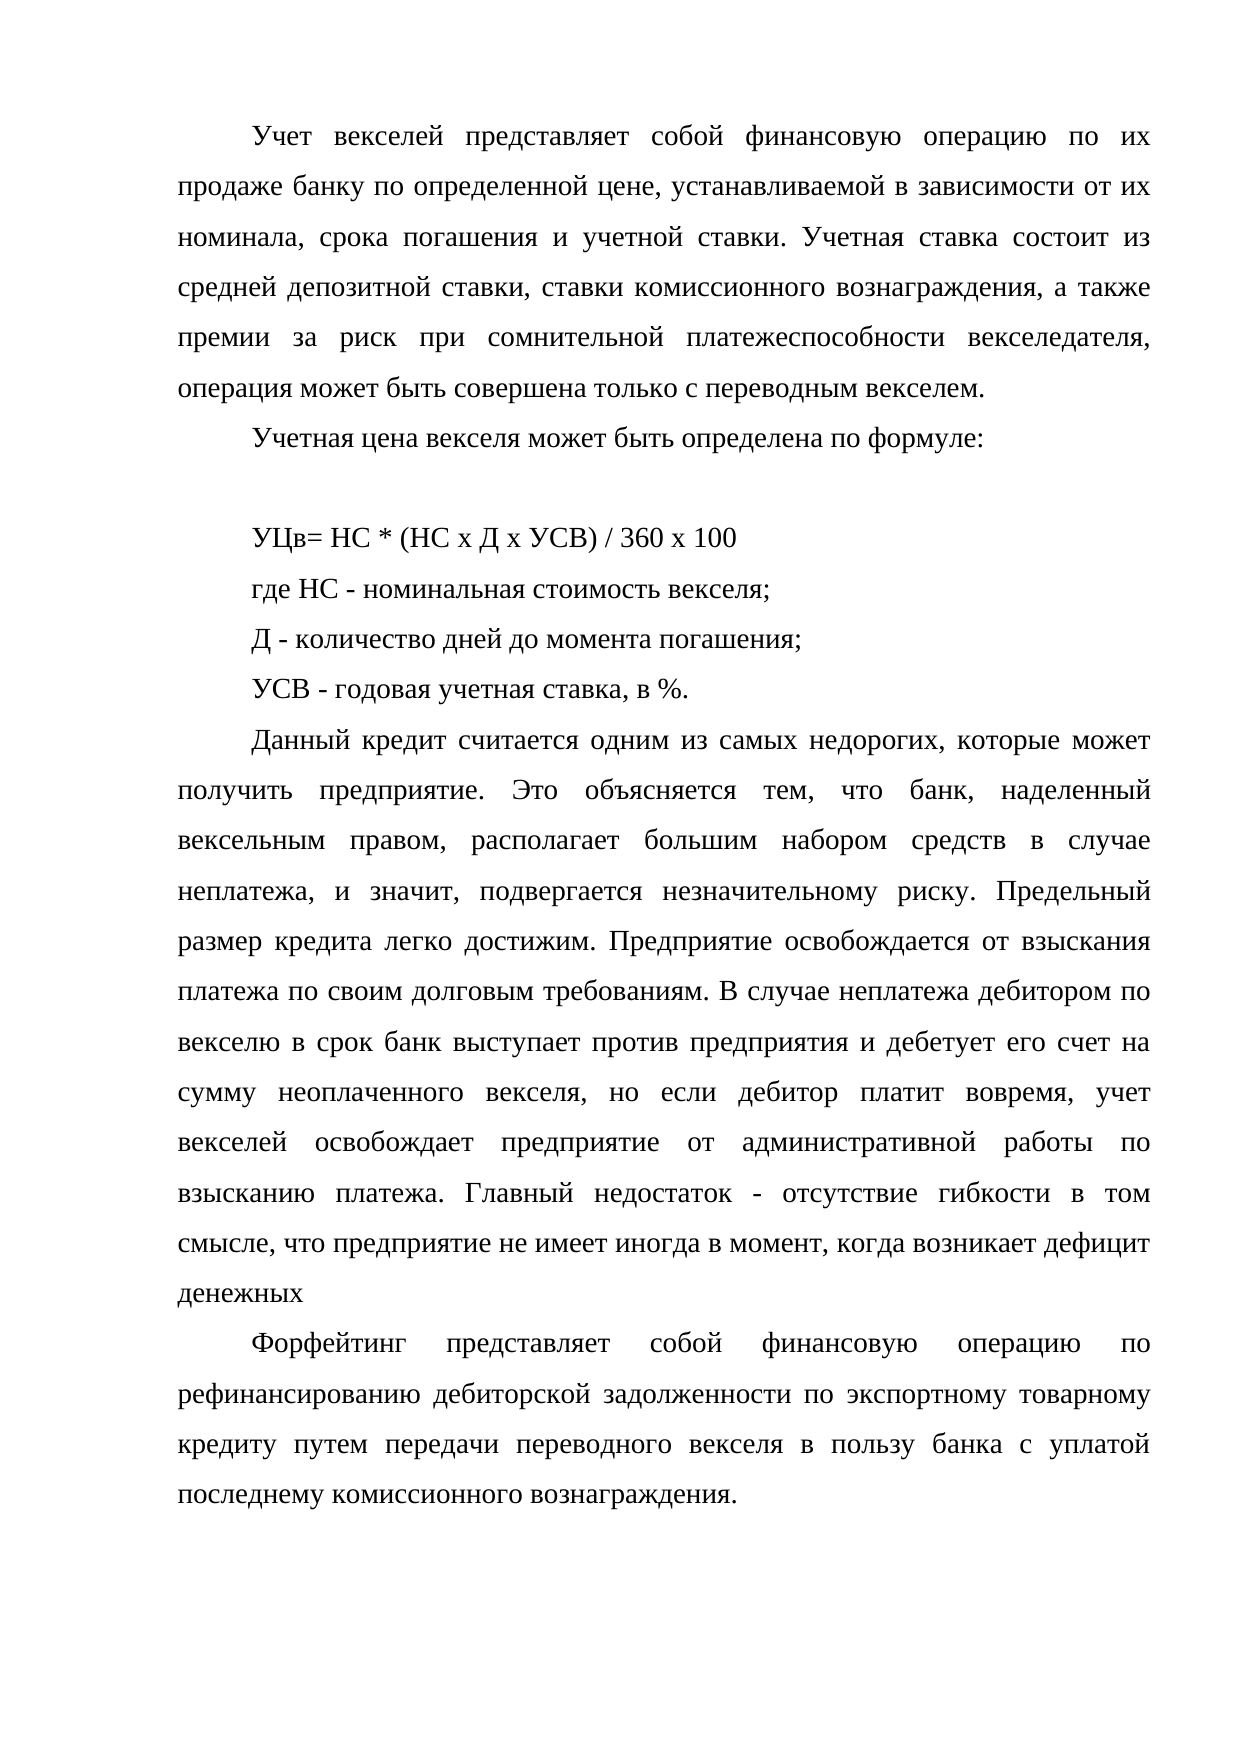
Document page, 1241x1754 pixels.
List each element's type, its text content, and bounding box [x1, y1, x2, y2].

text Форфейтинг представляет собой финансовую операцию по рефинансированию дебиторской задолженности по экспортному товарному кредиту путем передачи переводного векселя в пользу банка с уплатой последнему комиссионного вознаграждения. [177, 1326, 1152, 1510]
text УЦв= НС * (НС x Д x УСВ) / 360 x 100 [177, 521, 1152, 554]
text Учет векселей представляет собой финансовую операцию по их продаже банку по определенной цене, устанавливаемой в зависимости от их номинала, срока погашения и учетной ставки. Учетная ставка состоит из средней депозитной ставки, ставки комиссионного вознаграждения, а также премии за риск при сомнительной платежеспособности векселедателя, операция может быть совершена только с переводным векселем. [177, 118, 1152, 403]
text УСВ - годовая учетная ставка, в %. [177, 672, 1152, 705]
text Учетная цена векселя может быть определена по формуле: [177, 420, 1152, 453]
text где НС - номинальная стоимость векселя; [177, 571, 1152, 604]
text Данный кредит считается одним из самых недорогих, которые может получить предприятие. Это объясняется тем, что банк, наделенный вексельным правом, располагает большим набором средств в случае неплатежа, и значит, подвергается незначительному риску. Предельный размер кредита легко достижим. Предприятие освобождается от взыскания платежа по своим долговым требованиям. В случае неплатежа дебитором по векселю в срок банк выступает против предприятия и дебетует его счет на сумму неоплаченного векселя, но если дебитор платит вовремя, учет векселей освобождает предприятие от административной работы по взысканию платежа. Главный недостаток - отсутствие гибкости в том смысле, что предприятие не имеет иногда в момент, когда возникает дефицит денежных [177, 722, 1152, 1309]
text Д - количество дней до момента погашения; [177, 621, 1152, 655]
